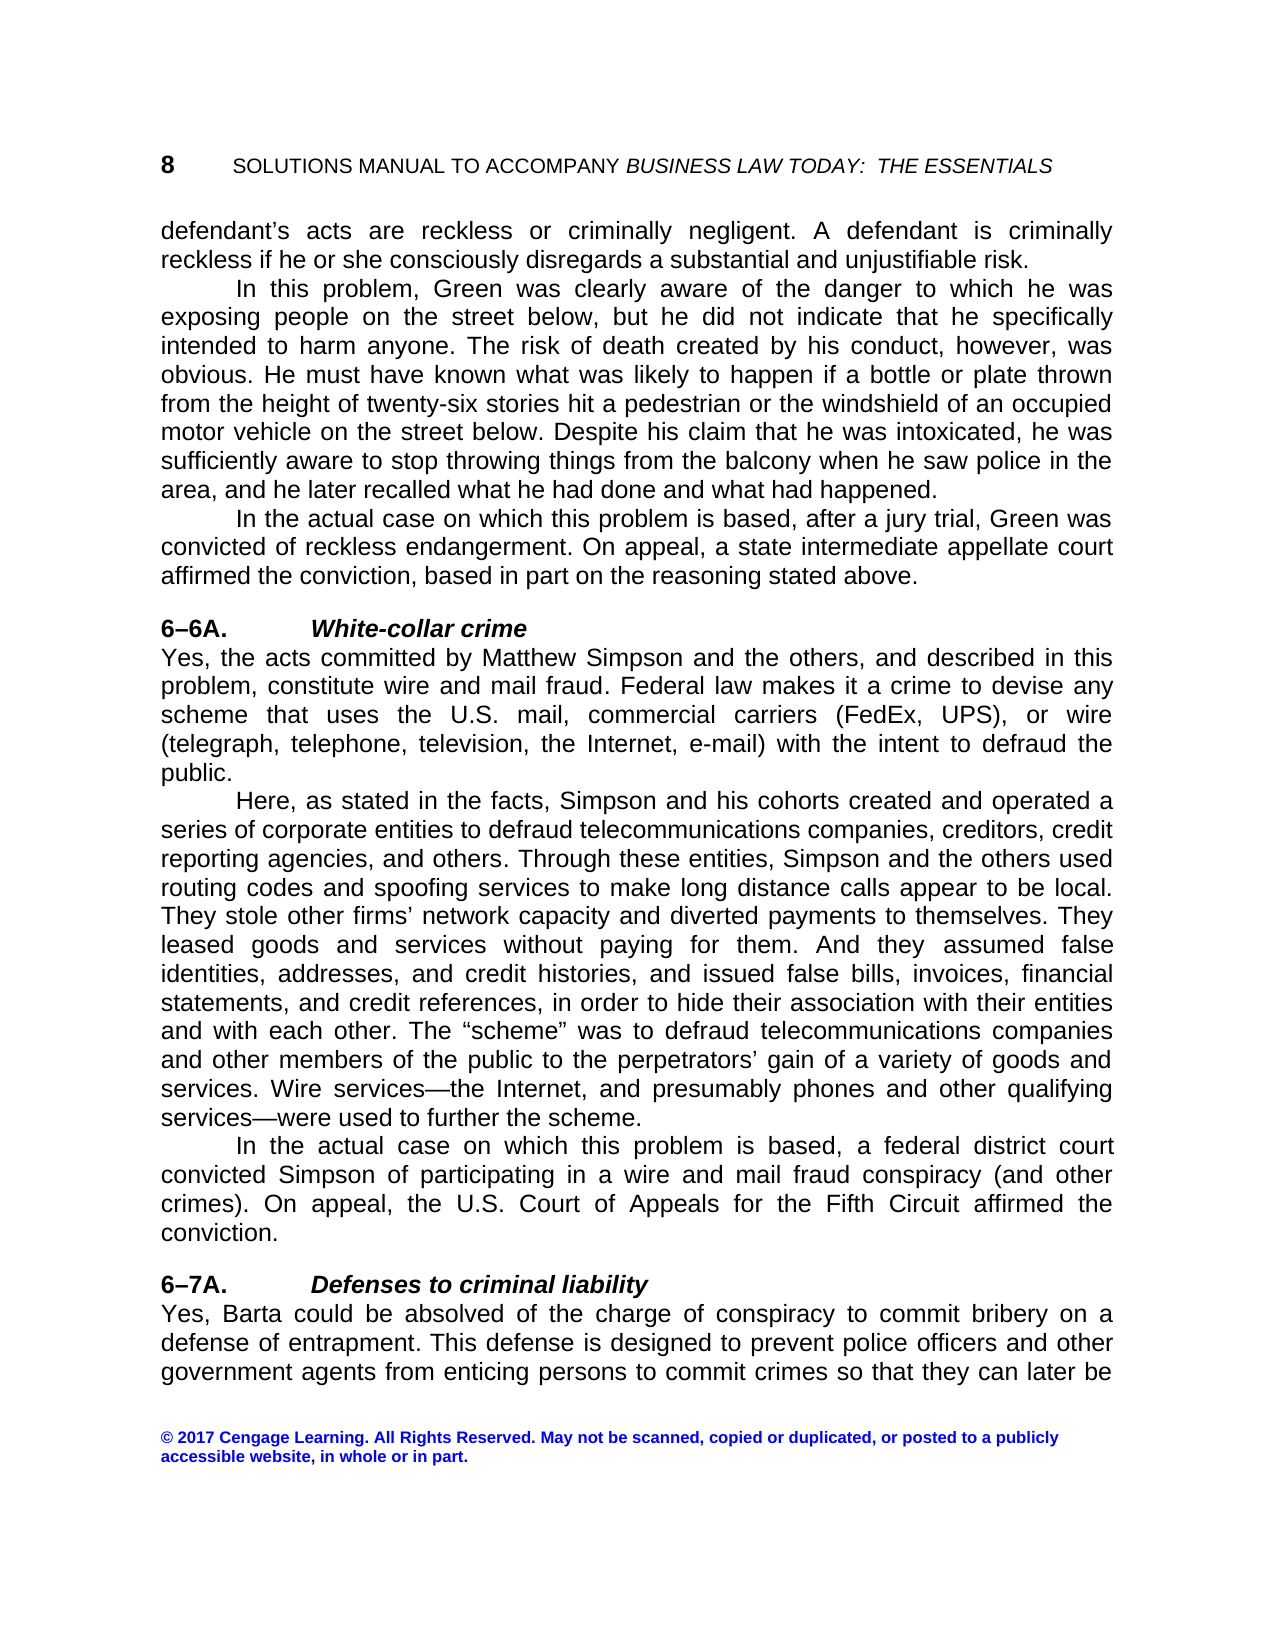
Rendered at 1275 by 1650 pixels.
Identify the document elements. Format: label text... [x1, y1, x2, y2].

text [161, 216, 1114, 273]
text Here, as stated in the facts, Simpson and his cohorts created and operated a series of corporate entities to defraud telecommunications companies, creditors, credit reporting agencies, and others. Through these entities, Simpson and the others used routing codes and spoofing services to make long distance calls appear to be local. They stole other firms’ network capacity and diverted payments to themselves. They leased goods and services without paying for them. And they assumed false identities, addresses, and credit histories, and issued false bills, invoices, financial statements, and credit references, in order to hide their association with their entities and with each other. The “scheme” was to defraud telecommunications companies and other members of the public to the perpetrators’ gain of a variety of goods and services. Wire services—the Internet, and presumably phones and other qualifying services—were used to further the scheme. [161, 786, 1114, 1131]
text 6–7A. Defenses to criminal liability [161, 1270, 1114, 1299]
text 6–6A. White-collar crime [161, 614, 1114, 642]
text In this problem, Green was clearly aware of the danger to which he was exposing people on the street below, but he did not indicate that he specifically intended to harm anyone. The risk of death created by his conduct, however, was obvious. He must have known what was likely to happen if a bottle or plate thrown from the height of twenty-six stories hit a pedestrian or the windshield of an occupied motor vehicle on the street below. Despite his claim that he was intoxicated, he was sufficiently aware to stop throwing things from the balcony when he saw police in the area, and he later recalled what he had done and what had happened. [161, 273, 1114, 503]
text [161, 1299, 1114, 1385]
text Yes, the acts committed by Matthew Simpson and the others, and described in this problem, constitute wire and mail fraud. Federal law makes it a crime to devise any scheme that uses the U.S. mail, commercial carriers (FedEx, UPS), or wire (telegraph, telephone, television, the Internet, e-mail) with the intent to defraud the public. [161, 642, 1114, 786]
text In the actual case on which this problem is based, after a jury trial, Green was convicted of reckless endangerment. On appeal, a state intermediate appellate court affirmed the conviction, based in part on the reasoning stated above. [161, 503, 1114, 590]
text In the actual case on which this problem is based, a federal district court convicted Simpson of participating in a wire and mail fraud conspiracy (and other crimes). On appeal, the U.S. Court of Appeals for the Fifth Circuit affirmed the conviction. [161, 1131, 1114, 1246]
